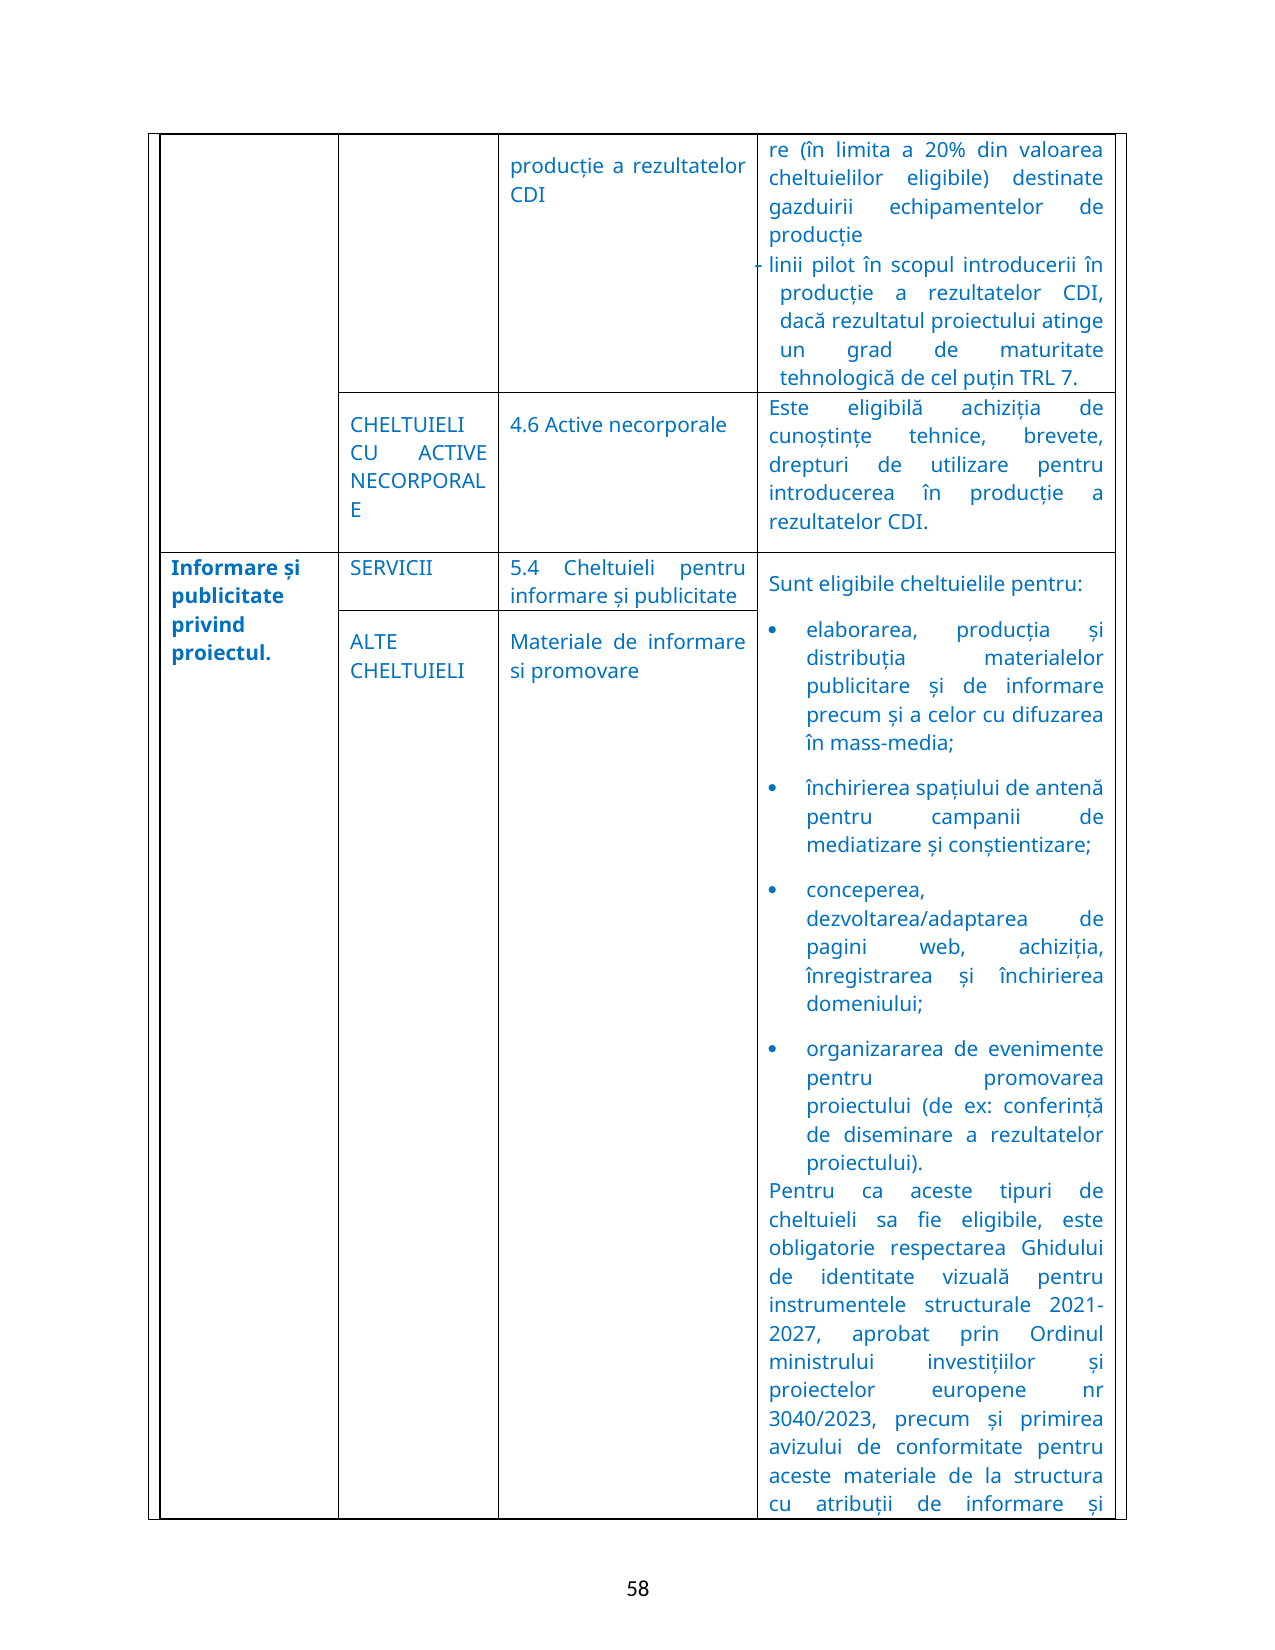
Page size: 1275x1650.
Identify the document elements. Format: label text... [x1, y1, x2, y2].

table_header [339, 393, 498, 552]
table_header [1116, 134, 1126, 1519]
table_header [161, 553, 338, 1518]
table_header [339, 135, 498, 392]
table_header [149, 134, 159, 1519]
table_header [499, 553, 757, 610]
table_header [758, 553, 1115, 1518]
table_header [499, 135, 757, 392]
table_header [499, 611, 757, 1518]
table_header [161, 135, 338, 552]
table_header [339, 611, 498, 1518]
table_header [758, 135, 1115, 392]
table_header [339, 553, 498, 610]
